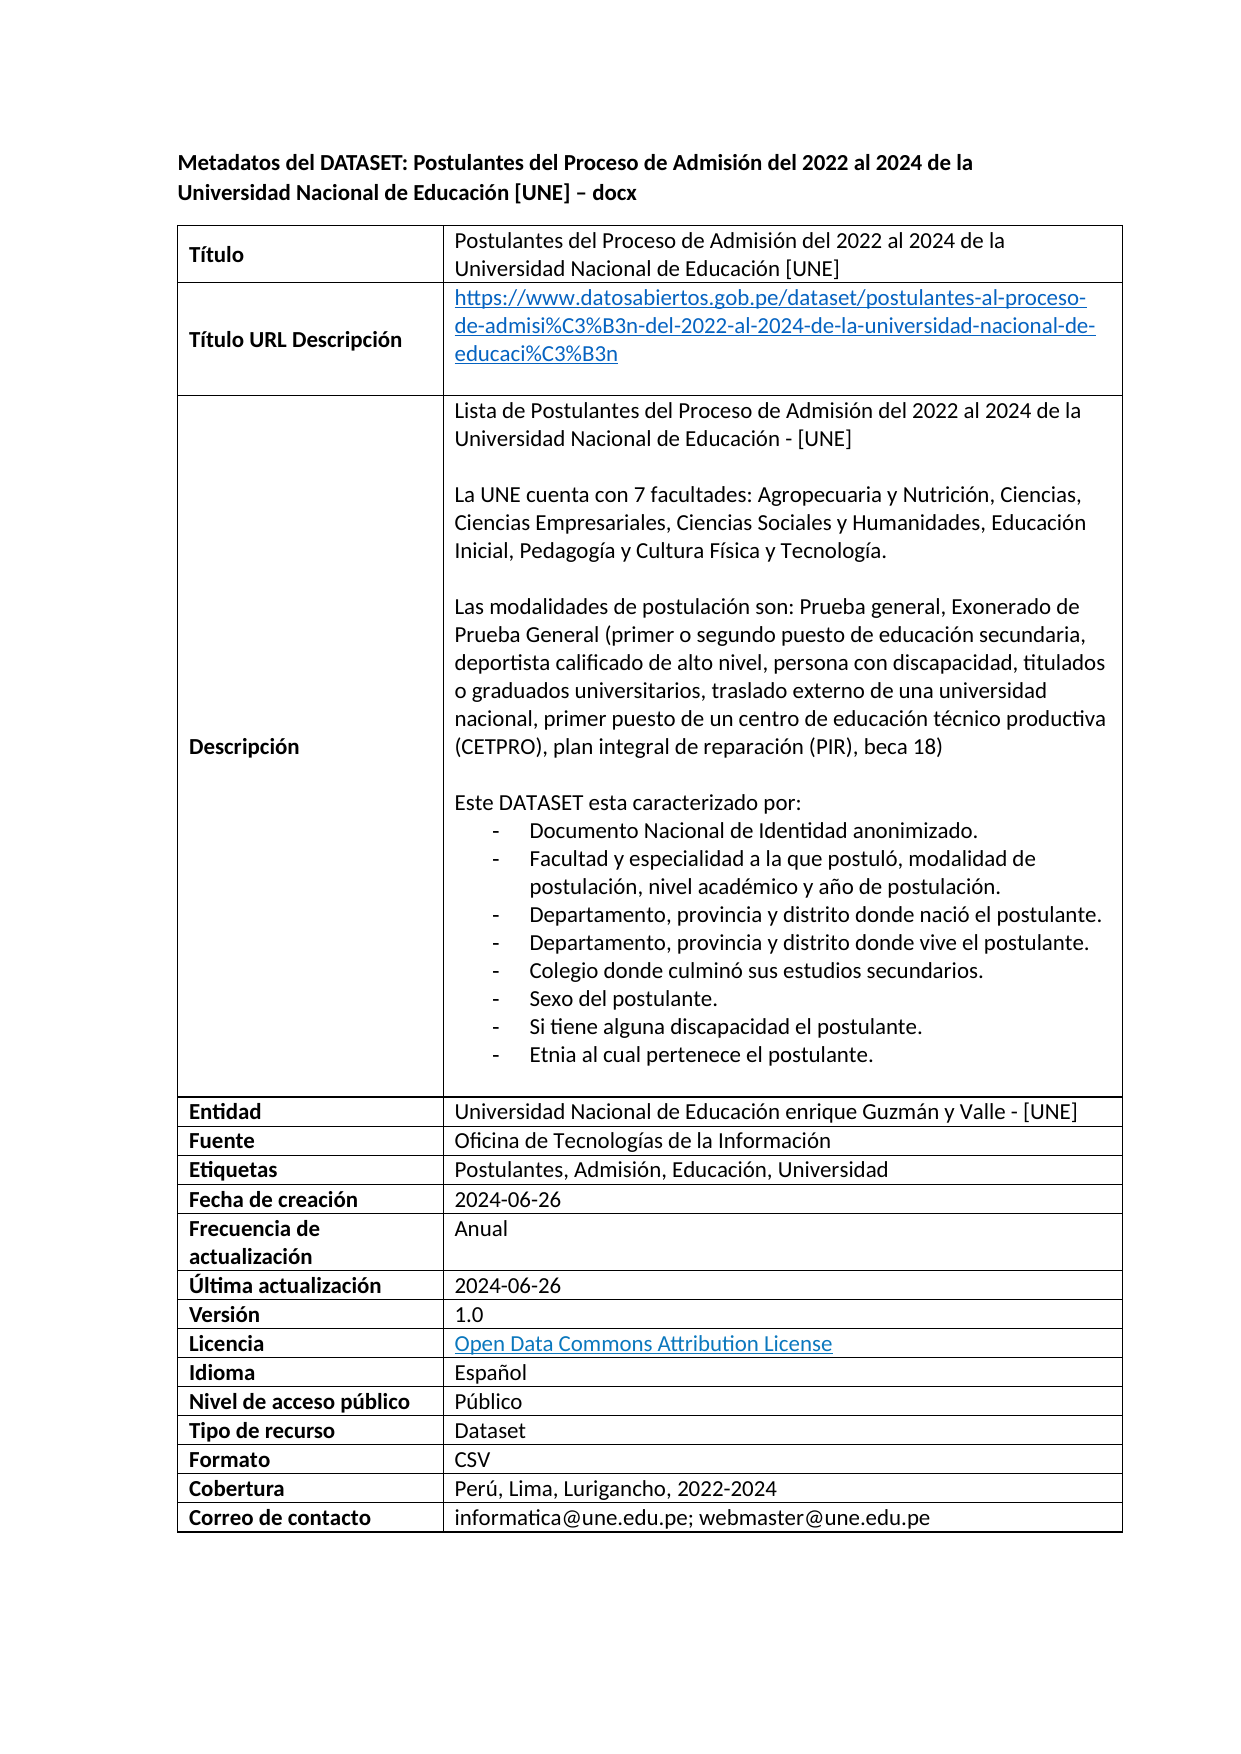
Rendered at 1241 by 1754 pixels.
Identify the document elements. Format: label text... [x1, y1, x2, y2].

table_cell CSV [444, 1445, 1122, 1473]
table_cell Público [444, 1387, 1122, 1415]
table_cell 2024-06-26 [444, 1185, 1122, 1213]
table_cell Open Data Commons Attribution License [444, 1329, 1122, 1357]
table_cell Perú, Lima, Lurigancho, 2022-2024 [444, 1474, 1122, 1502]
table_cell Dataset [444, 1416, 1122, 1444]
table_cell Título URL Descripción [178, 283, 443, 395]
table_cell Universidad Nacional de Educación enrique Guzmán y Valle - [UNE] [444, 1098, 1122, 1126]
table_cell Español [444, 1358, 1122, 1386]
table_cell Licencia [178, 1329, 443, 1357]
table_cell Idioma [178, 1358, 443, 1386]
table_cell Correo de contacto [178, 1503, 443, 1531]
table_header Título [178, 226, 443, 282]
table_cell Oficina de Tecnologías de la Información [444, 1127, 1122, 1154]
table_cell Fuente [178, 1127, 443, 1154]
table_cell Fecha de creación [178, 1185, 443, 1213]
table_cell Versión [178, 1300, 443, 1328]
table_cell Postulantes, Admisión, Educación, Universidad [444, 1156, 1122, 1184]
text Metadatos del DATASET: Postulantes del Proceso de Admisión del 2022 al 2024 de la Universidad Nacional de Educación [UNE] – docx [177, 148, 1063, 206]
table_cell 1.0 [444, 1300, 1122, 1328]
table_cell Tipo de recurso [178, 1416, 443, 1444]
table_cell Nivel de acceso público [178, 1387, 443, 1415]
table_header Postulantes del Proceso de Admisión del 2022 al 2024 de la Universidad Nacional de Educación [UNE] [444, 226, 1122, 282]
table_cell Frecuencia de actualización [178, 1214, 443, 1270]
table_cell Cobertura [178, 1474, 443, 1502]
table_cell informatica@une.edu.pe; webmaster@une.edu.pe [444, 1503, 1122, 1531]
table_cell Descripción [178, 396, 443, 1096]
table_cell 2024-06-26 [444, 1271, 1122, 1299]
table_cell https://www.datosabiertos.gob.pe/dataset/postulantes-al-proceso-de-admisi%C3%B3n-del-2022-al-2024-de-la-universidad-nacional-de-educaci%C3%B3n [444, 283, 1122, 395]
table_cell Entidad [178, 1098, 443, 1126]
table_cell Última actualización [178, 1271, 443, 1299]
table_cell Etiquetas [178, 1156, 443, 1184]
table_cell Formato [178, 1445, 443, 1473]
table_cell Lista de Postulantes del Proceso de Admisión del 2022 al 2024 de la Universidad Nacional de Educación - [UNE] La UNE cuenta con 7 facultades: Agropecuaria y Nutrición, Ciencias, Ciencias Empresariales, Ciencias Sociales y Humanidades, Educación Inicial, Pedagogía y Cultura Física y Tecnología. Las modalidades de postulación son: Prueba general, Exonerado de Prueba General (primer o segundo puesto de educación secundaria, deportista calificado de alto nivel, persona con discapacidad, titulados o graduados universitarios, traslado externo de una universidad nacional, primer puesto de un centro de educación técnico productiva (CETPRO), plan integral de reparación (PIR), beca 18) Este DATASET esta caracterizado por: Documento Nacional de Identidad anonimizado. Facultad y especialidad a la que postuló, modalidad de postulación, nivel académico y año de postulación. Departamento, provincia y distrito donde nació el postulante. Departamento, provincia y distrito donde vive el postulante. Colegio donde culminó sus estudios secundarios. Sexo del postulante. Si tiene alguna discapacidad el postulante. Etnia al cual pertenece el postulante. [444, 396, 1122, 1096]
table_cell Anual [444, 1214, 1122, 1270]
